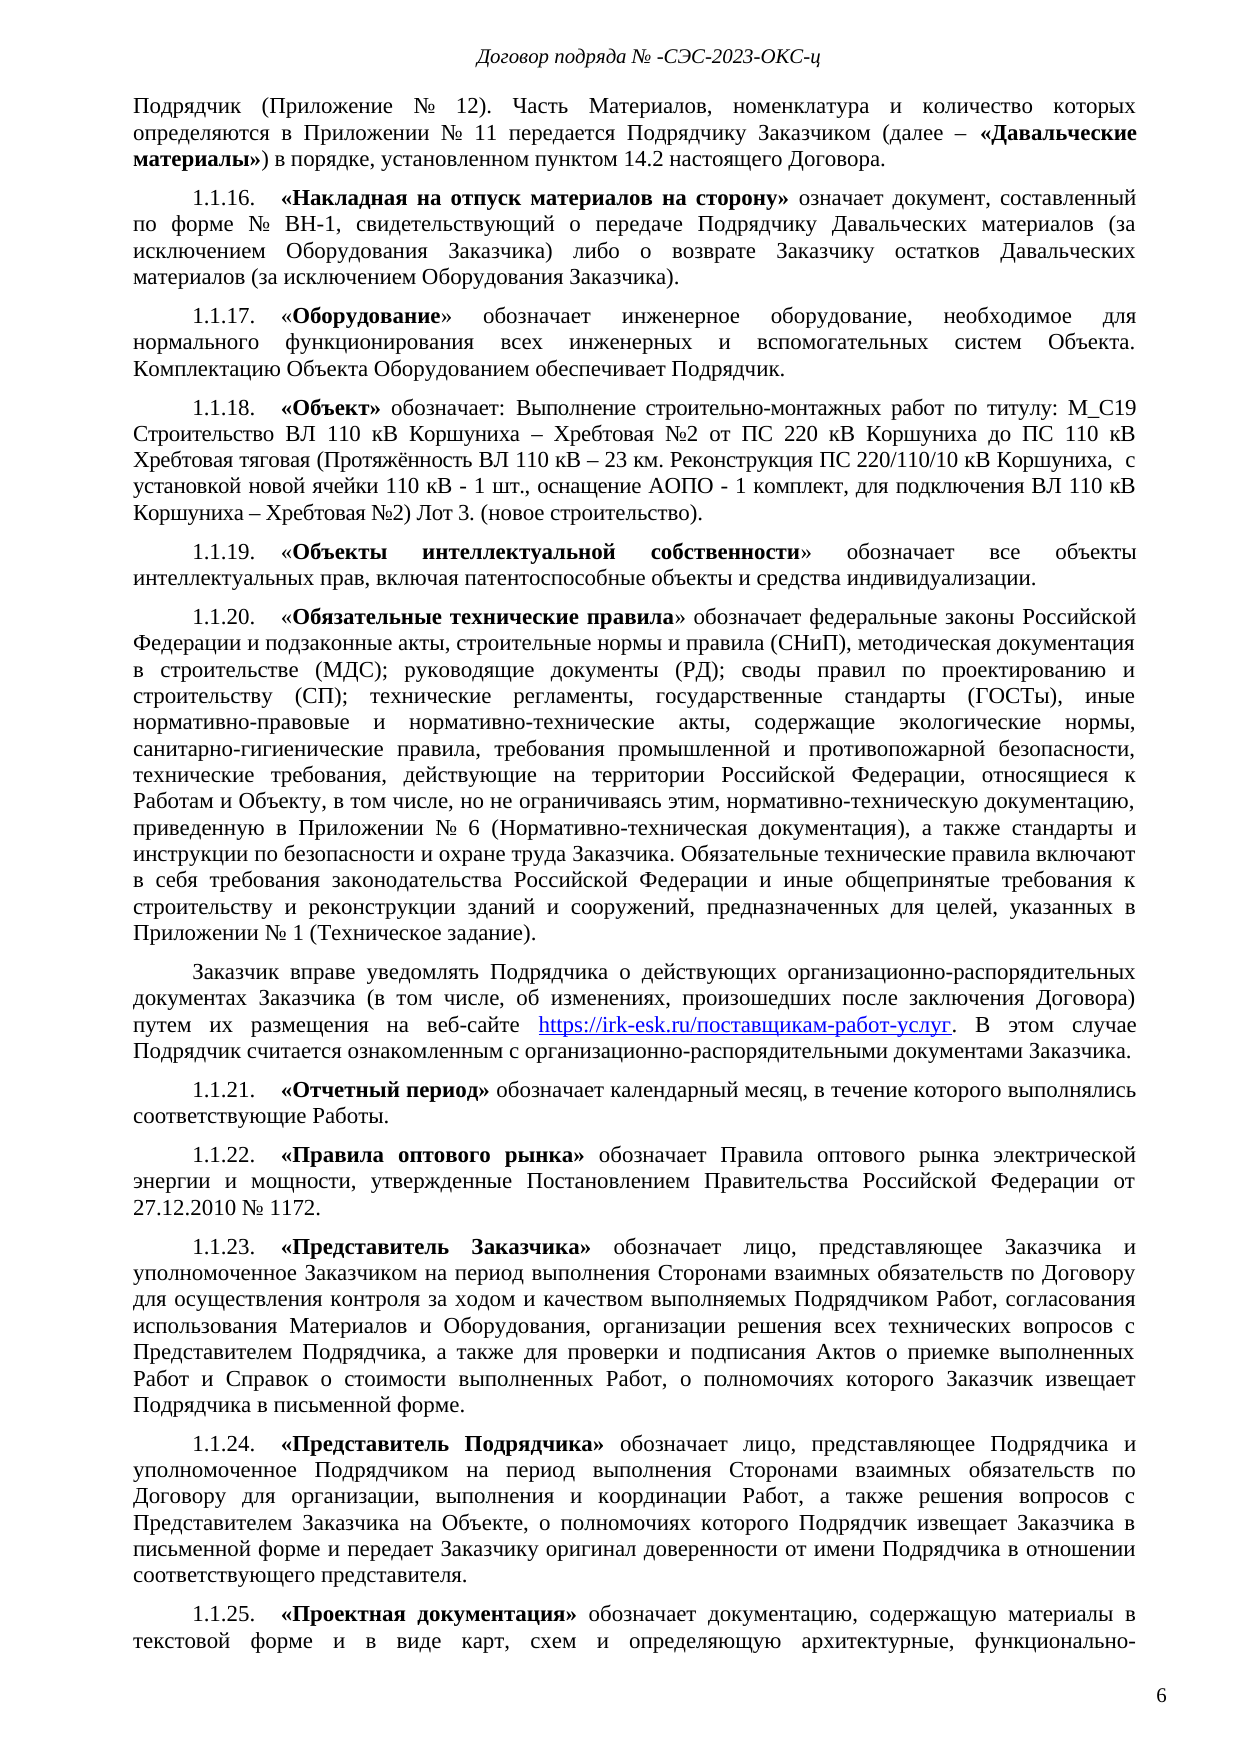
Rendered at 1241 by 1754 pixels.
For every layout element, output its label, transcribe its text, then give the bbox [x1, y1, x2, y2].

text «Объект» обозначает: Выполнение строительно-монтажных работ по титулу: M_С19 Строительство ВЛ 110 кВ Коршуниха – Хребтовая №2 от ПС 220 кВ Коршуниха до ПС 110 кВ Хребтовая тяговая (Протяжённость ВЛ 110 кВ – 23 км. Реконструкция ПС 220/110/10 кВ Коршуниха, с установкой новой ячейки 110 кВ - 1 шт., оснащение АОПО - 1 комплект, для подключения ВЛ 110 кВ Коршуниха – Хребтовая №2) Лот 3. (новое строительство). [133, 393, 1137, 525]
text «Обязательные технические правила» обозначает федеральные законы Российской Федерации и подзаконные акты, строительные нормы и правила (СНиП), методическая документация в строительстве (МДС); руководящие документы (РД); своды правил по проектированию и строительству (СП); технические регламенты, государственные стандарты (ГОСТы), иные нормативно-правовые и нормативно-технические акты, содержащие экологические нормы, санитарно-гигиенические правила, требования промышленной и противопожарной безопасности, технические требования, действующие на территории Российской Федерации, относящиеся к Работам и Объекту, в том числе, но не ограничиваясь этим, нормативно-техническую документацию, приведенную в Приложении № 6 (Нормативно-техническая документация), а также стандарты и инструкции по безопасности и охране труда Заказчика. Обязательные технические правила включают в себя требования законодательства Российской Федерации и иные общепринятые требования к строительству и реконструкции зданий и сооружений, предназначенных для целей, указанных в Приложении № 1 (Техническое задание). [133, 603, 1137, 946]
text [133, 1600, 1137, 1653]
text «Оборудование» обозначает инженерное оборудование, необходимое для нормального функционирования всех инженерных и вспомогательных систем Объекта. Комплектацию Объекта Оборудованием обеспечивает Подрядчик. [133, 302, 1137, 381]
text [133, 92, 1137, 172]
list Заказчик вправе уведомлять Подрядчика о действующих организационно-распорядительных документах Заказчика (в том числе, об изменениях, произошедших после заключения Договора) путем их размещения на веб-сайте https://irk-esk.ru/поставщикам-работ-услуг. В этом случае Подрядчик считается ознакомленным с организационно-распорядительными документами Заказчика. [133, 958, 1137, 1063]
text «Представитель Заказчика» обозначает лицо, представляющее Заказчика и уполномоченное Заказчиком на период выполнения Сторонами взаимных обязательств по Договору для осуществления контроля за ходом и качеством выполняемых Подрядчиком Работ, согласования использования Материалов и Оборудования, организации решения всех технических вопросов с Представителем Подрядчика, а также для проверки и подписания Актов о приемке выполненных Работ и Справок о стоимости выполненных Работ, о полномочиях которого Заказчик извещает Подрядчика в письменной форме. [133, 1233, 1137, 1417]
text «Накладная на отпуск материалов на сторону» означает документ, составленный по форме № ВН-1, свидетельствующий о передаче Подрядчику Давальческих материалов (за исключением Оборудования Заказчика) либо о возврате Заказчику остатков Давальческих материалов (за исключением Оборудования Заказчика). [133, 184, 1137, 289]
text «Объекты интеллектуальной собственности» обозначает все объекты интеллектуальных прав, включая патентоспособные объекты и средства индивидуализации. [133, 538, 1137, 591]
text «Отчетный период» обозначает календарный месяц, в течение которого выполнялись соответствующие Работы. [133, 1076, 1137, 1129]
text «Правила оптового рынка» обозначает Правила оптового рынка электрической энергии и мощности, утвержденные Постановлением Правительства Российской Федерации от 27.12.2010 № 1172. [133, 1141, 1137, 1220]
text «Представитель Подрядчика» обозначает лицо, представляющее Подрядчика и уполномоченное Подрядчиком на период выполнения Сторонами взаимных обязательств по Договору для организации, выполнения и координации Работ, а также решения вопросов с Представителем Заказчика на Объекте, о полномочиях которого Подрядчик извещает Заказчика в письменной форме и передает Заказчику оригинал доверенности от имени Подрядчика в отношении соответствующего представителя. [133, 1430, 1137, 1588]
